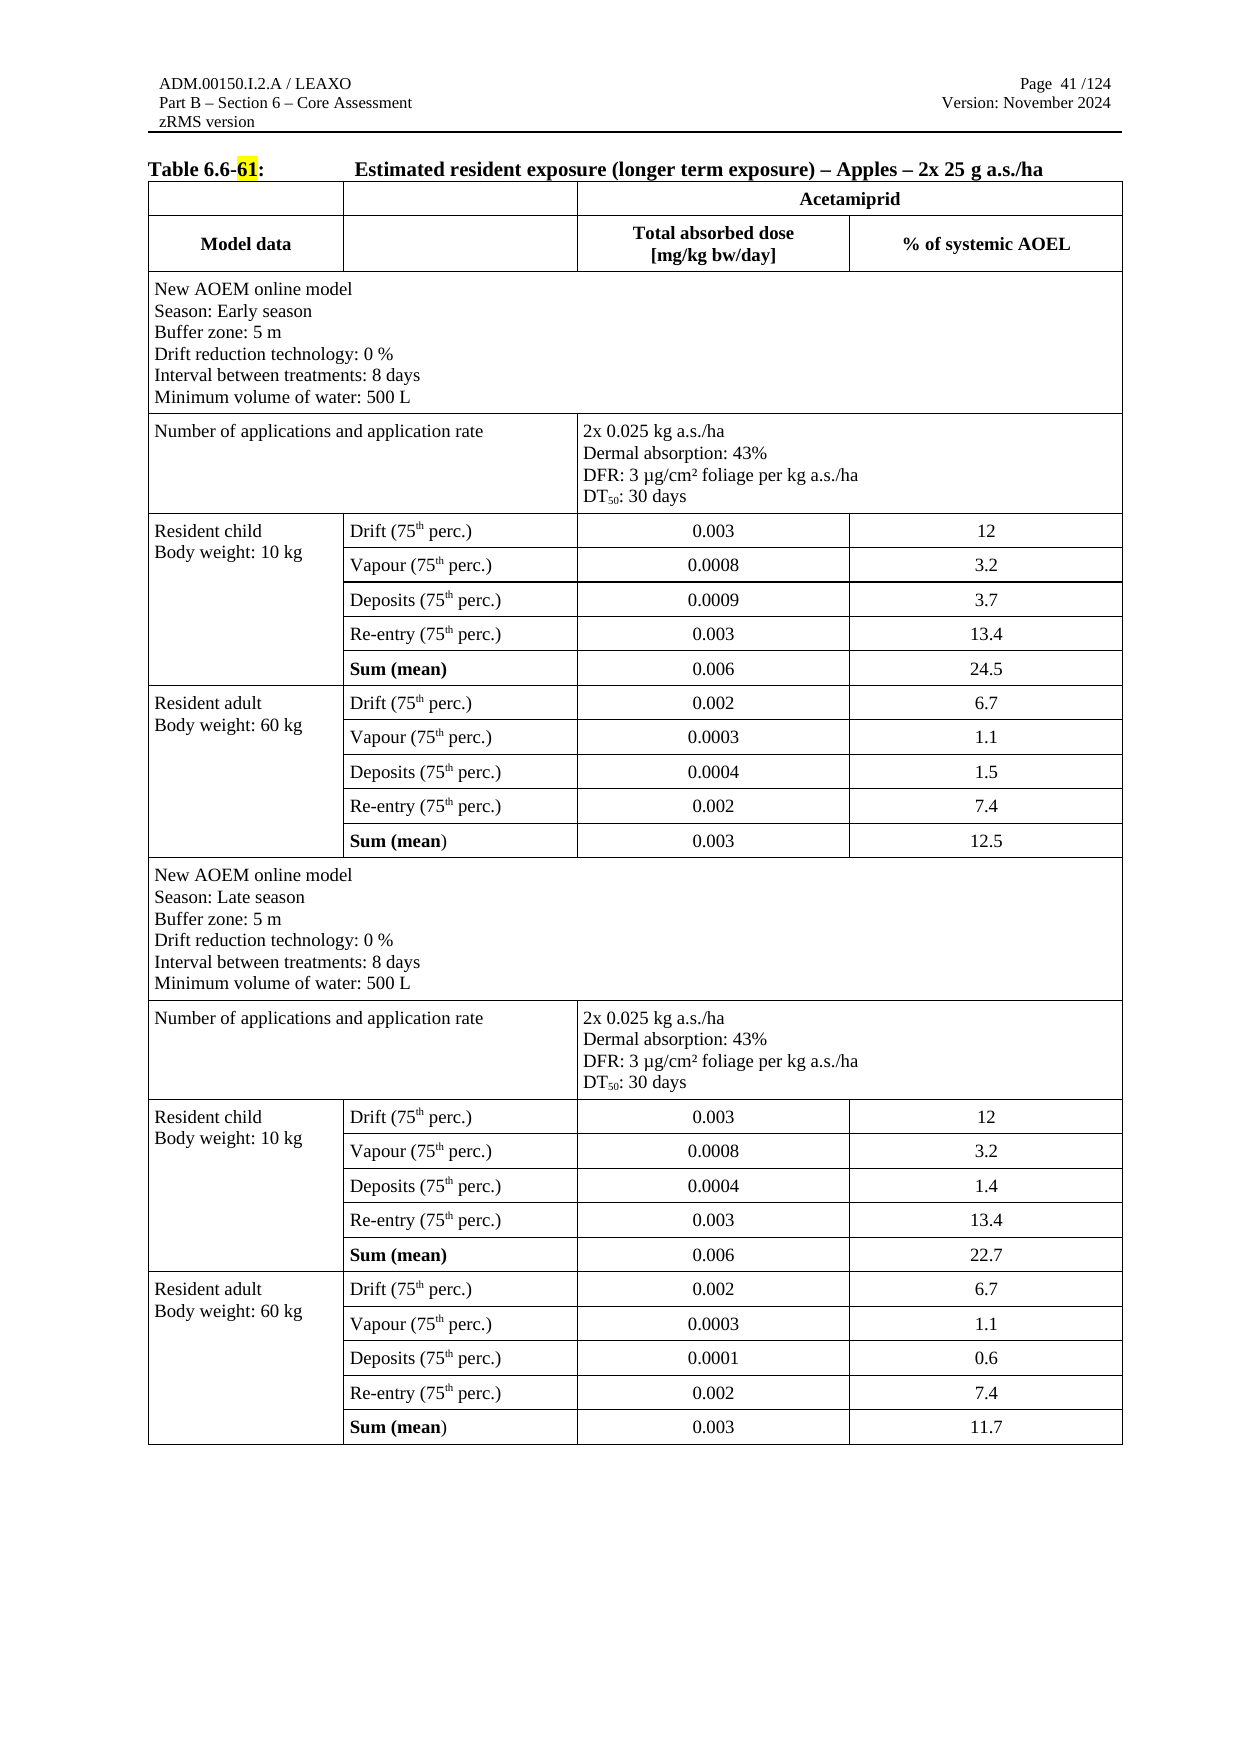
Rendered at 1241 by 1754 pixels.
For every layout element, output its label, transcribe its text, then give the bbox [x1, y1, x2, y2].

table_cell Re-entry (75th perc.) [344, 617, 577, 650]
table_cell 0.003 [578, 1410, 849, 1443]
table_cell 12 [850, 1100, 1122, 1133]
table_cell 0.6 [850, 1341, 1122, 1374]
table_cell 3.2 [850, 1134, 1122, 1168]
table_cell 2x 0.025 kg a.s./ha Dermal absorption: 43% DFR: 3 µg/cm² foliage per kg a.s./ha DT50: 30 days [578, 414, 1122, 512]
table_cell 24.5 [850, 651, 1122, 685]
table_cell Deposits (75th perc.) [344, 755, 577, 788]
table_cell 6.7 [850, 686, 1122, 719]
table_cell Drift (75th perc.) [344, 514, 577, 547]
table_cell Deposits (75th perc.) [344, 1169, 577, 1202]
table_cell Sum (mean) [344, 651, 577, 685]
table_cell 1.5 [850, 755, 1122, 788]
table_cell 0.003 [578, 1203, 849, 1237]
table_cell 3.7 [850, 583, 1122, 616]
table_cell 3.2 [850, 548, 1122, 581]
table_cell 0.0004 [578, 1169, 849, 1202]
table_cell 0.006 [578, 651, 849, 685]
table_cell 0.0003 [578, 720, 849, 754]
table_cell Re-entry (75th perc.) [344, 789, 577, 823]
table_cell Resident adult Body weight: 60 kg [149, 686, 343, 857]
table_cell Vapour (75th perc.) [344, 548, 577, 581]
table_cell 0.0004 [578, 755, 849, 788]
table_cell 2x 0.025 kg a.s./ha Dermal absorption: 43% DFR: 3 µg/cm² foliage per kg a.s./ha DT50: 30 days [578, 1001, 1122, 1099]
table_cell Drift (75th perc.) [344, 1100, 577, 1133]
table_cell 0.0009 [578, 583, 849, 616]
table_cell 0.0008 [578, 548, 849, 581]
table_cell Sum (mean) [344, 824, 577, 857]
table_header [149, 182, 343, 215]
table_cell Sum (mean) [344, 1238, 577, 1271]
table_cell 1.1 [850, 1307, 1122, 1340]
table_cell 0.0001 [578, 1341, 849, 1374]
table_cell 11.7 [850, 1410, 1122, 1443]
table_cell 6.7 [850, 1272, 1122, 1306]
table_cell 0.003 [578, 617, 849, 650]
table_cell 7.4 [850, 1376, 1122, 1409]
table_cell Total absorbed dose [mg/kg bw/day] [578, 216, 849, 271]
table_cell Number of applications and application rate [149, 1001, 577, 1099]
table_cell Vapour (75th perc.) [344, 1307, 577, 1340]
table_cell Resident child Body weight: 10 kg [149, 1100, 343, 1271]
table_cell Vapour (75th perc.) [344, 1134, 577, 1168]
table_cell Deposits (75th perc.) [344, 583, 577, 616]
table_cell Number of applications and application rate [149, 414, 577, 512]
table_cell Resident child Body weight: 10 kg [149, 514, 343, 685]
table_cell Vapour (75th perc.) [344, 720, 577, 754]
table_cell % of systemic AOEL [850, 216, 1122, 271]
table_cell 12.5 [850, 824, 1122, 857]
table_cell 0.0003 [578, 1307, 849, 1340]
table_cell 0.003 [578, 514, 849, 547]
table_cell 13.4 [850, 1203, 1122, 1237]
table_cell 0.006 [578, 1238, 849, 1271]
text Table 6.6-61: Estimated resident exposure (longer term exposure) – Apples – 2x 25 g a.s./ha [258, 156, 1122, 181]
table_cell 0.003 [578, 824, 849, 857]
table_cell 13.4 [850, 617, 1122, 650]
table_cell 1.1 [850, 720, 1122, 754]
table_cell Model data [149, 216, 343, 271]
table_header Acetamiprid [578, 182, 1122, 215]
table_cell Re-entry (75th perc.) [344, 1376, 577, 1409]
table_cell New AOEM online model Season: Early season Buffer zone: 5 m Drift reduction technology: 0 % Interval between treatments: 8 days Minimum volume of water: 500 L [149, 272, 1122, 413]
table_cell 12 [850, 514, 1122, 547]
table_cell 0.002 [578, 789, 849, 823]
table_cell 0.0008 [578, 1134, 849, 1168]
table_cell Deposits (75th perc.) [344, 1341, 577, 1374]
table_cell 0.003 [578, 1100, 849, 1133]
table_cell Resident adult Body weight: 60 kg [149, 1272, 343, 1443]
table_header [344, 182, 577, 215]
table_cell Sum (mean) [344, 1410, 577, 1443]
table_cell New AOEM online model Season: Late season Buffer zone: 5 m Drift reduction technology: 0 % Interval between treatments: 8 days Minimum volume of water: 500 L [149, 858, 1122, 999]
table_cell Drift (75th perc.) [344, 1272, 577, 1306]
table_cell 0.002 [578, 1272, 849, 1306]
table_cell 0.002 [578, 686, 849, 719]
table_cell 7.4 [850, 789, 1122, 823]
table_cell Drift (75th perc.) [344, 686, 577, 719]
table_cell Re-entry (75th perc.) [344, 1203, 577, 1237]
table_cell 22.7 [850, 1238, 1122, 1271]
table_cell 1.4 [850, 1169, 1122, 1202]
table_cell [344, 216, 577, 271]
table_cell 0.002 [578, 1376, 849, 1409]
